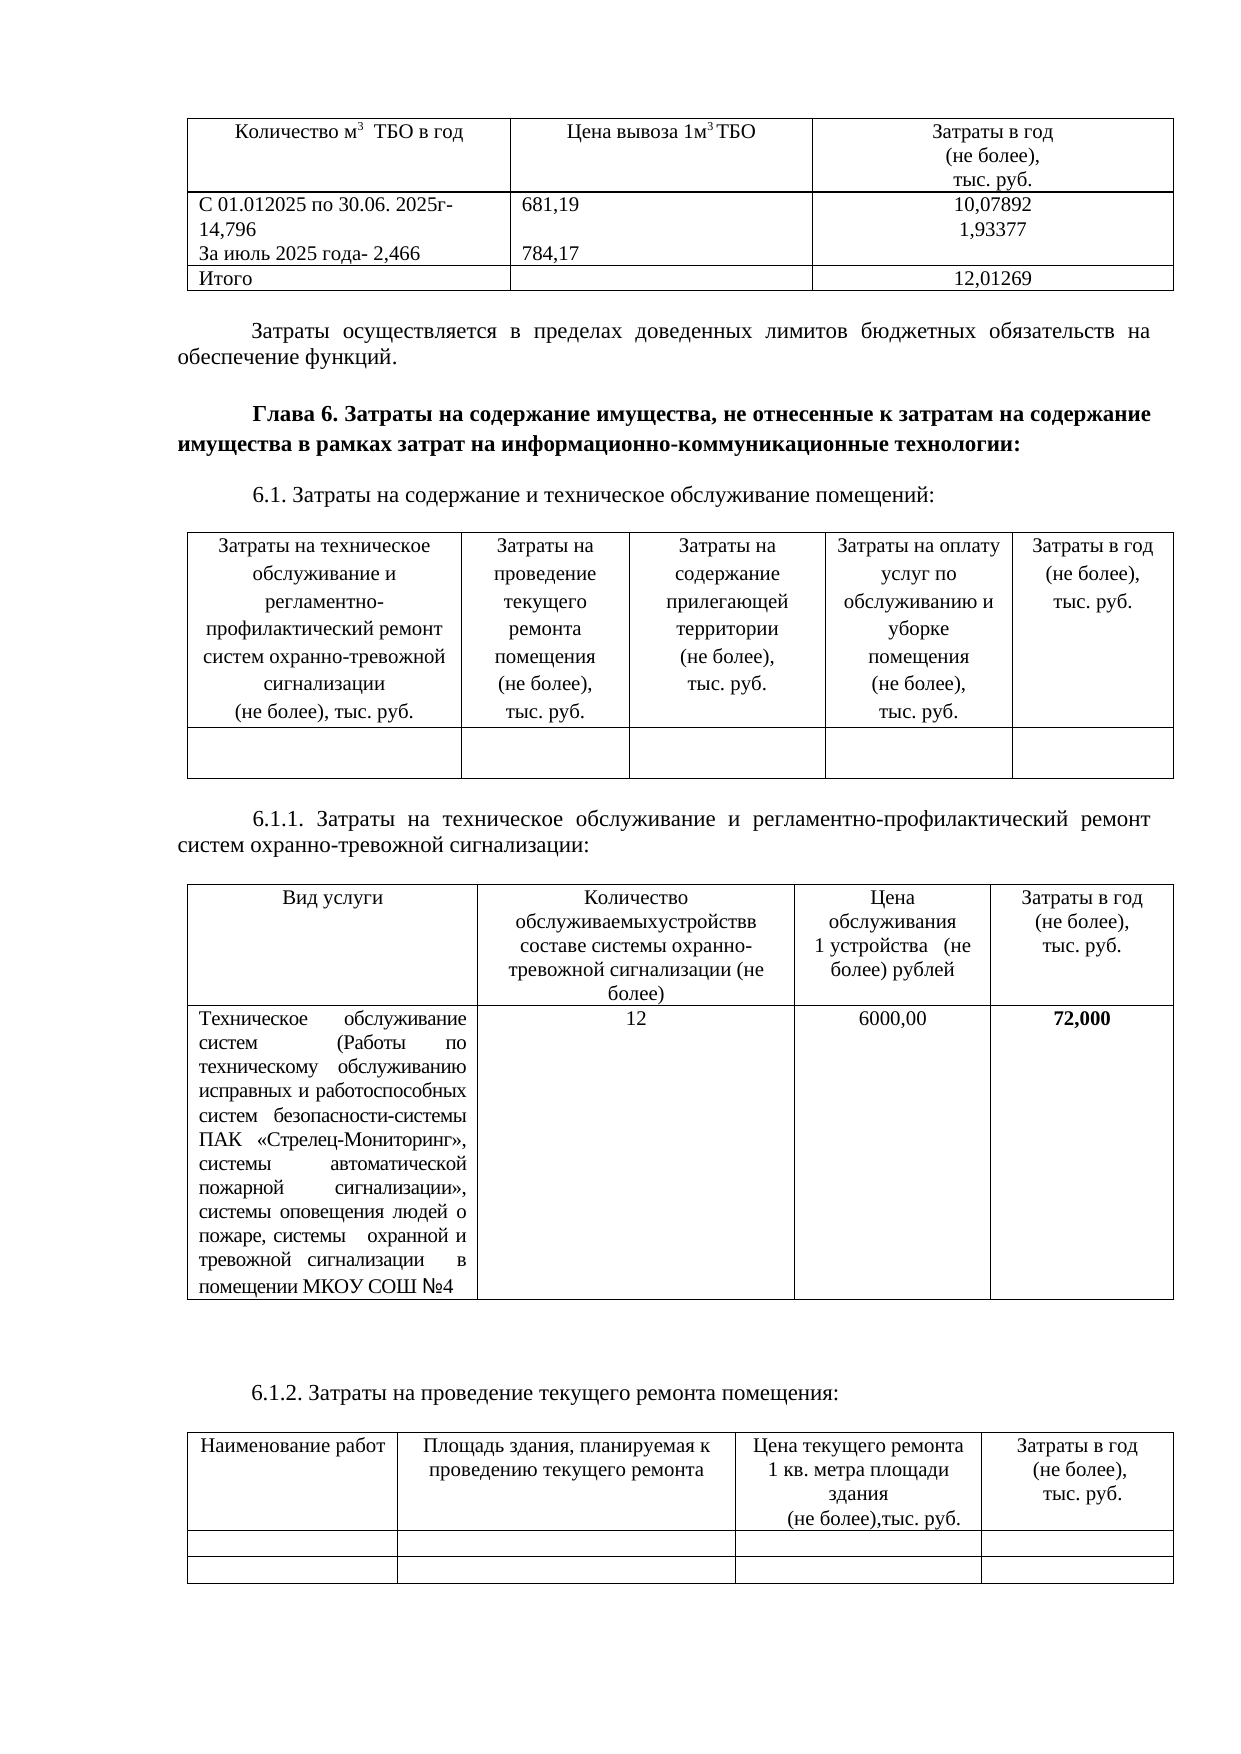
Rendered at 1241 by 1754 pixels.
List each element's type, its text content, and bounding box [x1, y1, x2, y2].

text Затраты осуществляется в пределах доведенных лимитов бюджетных обязательств на обеспечение функций. [177, 317, 1152, 370]
text 6.1. Затраты на содержание и техническое обслуживание помещений: [177, 481, 1152, 508]
table_header Затраты на техническое обслуживание и регламентно-профилактический ремонт систем охранно-тревожной сигнализации (не более), тыс. руб. [188, 533, 461, 727]
table_cell [188, 1531, 397, 1556]
table_cell Техническое обслуживание систем (Работы по техническому обслуживанию исправных и работоспособных систем безопасности-системы ПАК «Стрелец-Мониторинг», системы автоматической пожарной сигнализации», системы оповещения людей о пожаре, системы охранной и тревожной сигнализации в помещении МКОУ СОШ №4 [188, 1006, 477, 1299]
table_cell [188, 728, 461, 777]
table_cell 681,19 784,17 [511, 193, 812, 264]
table_header Наименование работ [188, 1433, 397, 1529]
table_cell [736, 1531, 981, 1556]
table_header Площадь здания, планируемая к проведению текущего ремонта [398, 1433, 735, 1529]
table_header Затраты в год (не более), тыс. руб. [982, 1433, 1173, 1529]
table_cell [398, 1557, 735, 1582]
table_cell [188, 1557, 397, 1582]
table_cell [1013, 728, 1173, 777]
table_cell [982, 1557, 1173, 1582]
table_cell [826, 728, 1012, 777]
table_header Вид услуги [188, 885, 477, 1005]
table_header Цена текущего ремонта 1 кв. метра площади здания (не более),тыс. руб. [736, 1433, 981, 1529]
table_cell 12 [478, 1006, 794, 1299]
table_header Затраты в год (не более), тыс. руб. [1013, 533, 1173, 727]
table_cell [398, 1531, 735, 1556]
table_cell Итого [188, 266, 510, 290]
table_header Затраты на оплату услуг по обслуживанию и уборке помещения (не более), тыс. руб. [826, 533, 1012, 727]
table_cell 12,01269 [813, 266, 1173, 290]
table_cell 6000,00 [795, 1006, 990, 1299]
table_cell 72,000 [991, 1006, 1173, 1299]
table_header Затраты на содержание прилегающей территории (не более), тыс. руб. [630, 533, 825, 727]
table_header Количество обслуживаемыхустройствв составе системы охранно-тревожной сигнализации (не более) [478, 885, 794, 1005]
table_header Затраты в год (не более), тыс. руб. [991, 885, 1173, 1005]
table_cell [982, 1531, 1173, 1556]
table_header Затраты в год (не более), тыс. руб. [813, 119, 1173, 191]
table_cell [511, 266, 812, 290]
table_header Цена обслуживания 1 устройства (не более) рублей [795, 885, 990, 1005]
table_cell 10,07892 1,93377 [813, 193, 1173, 264]
table_cell [736, 1557, 981, 1582]
text 6.1.2. Затраты на проведение текущего ремонта помещения: [177, 1379, 1152, 1406]
table_cell [630, 728, 825, 777]
table_cell С 01.012025 по 30.06. 2025г-14,796 За июль 2025 года- 2,466 [188, 193, 510, 264]
table_header Затраты на проведение текущего ремонта помещения (не более), тыс. руб. [462, 533, 629, 727]
table_cell [462, 728, 629, 777]
text Глава 6. Затраты на содержание имущества, не отнесенные к затратам на содержание имущества в рамках затрат на информационно-коммуникационные технологии: [177, 400, 1152, 457]
table_header Цена вывоза 1м3 ТБО [511, 119, 812, 191]
table_header Количество м3 ТБО в год [188, 119, 510, 191]
text 6.1.1. Затраты на техническое обслуживание и регламентно-профилактический ремонт систем охранно-тревожной сигнализации: [177, 805, 1152, 857]
